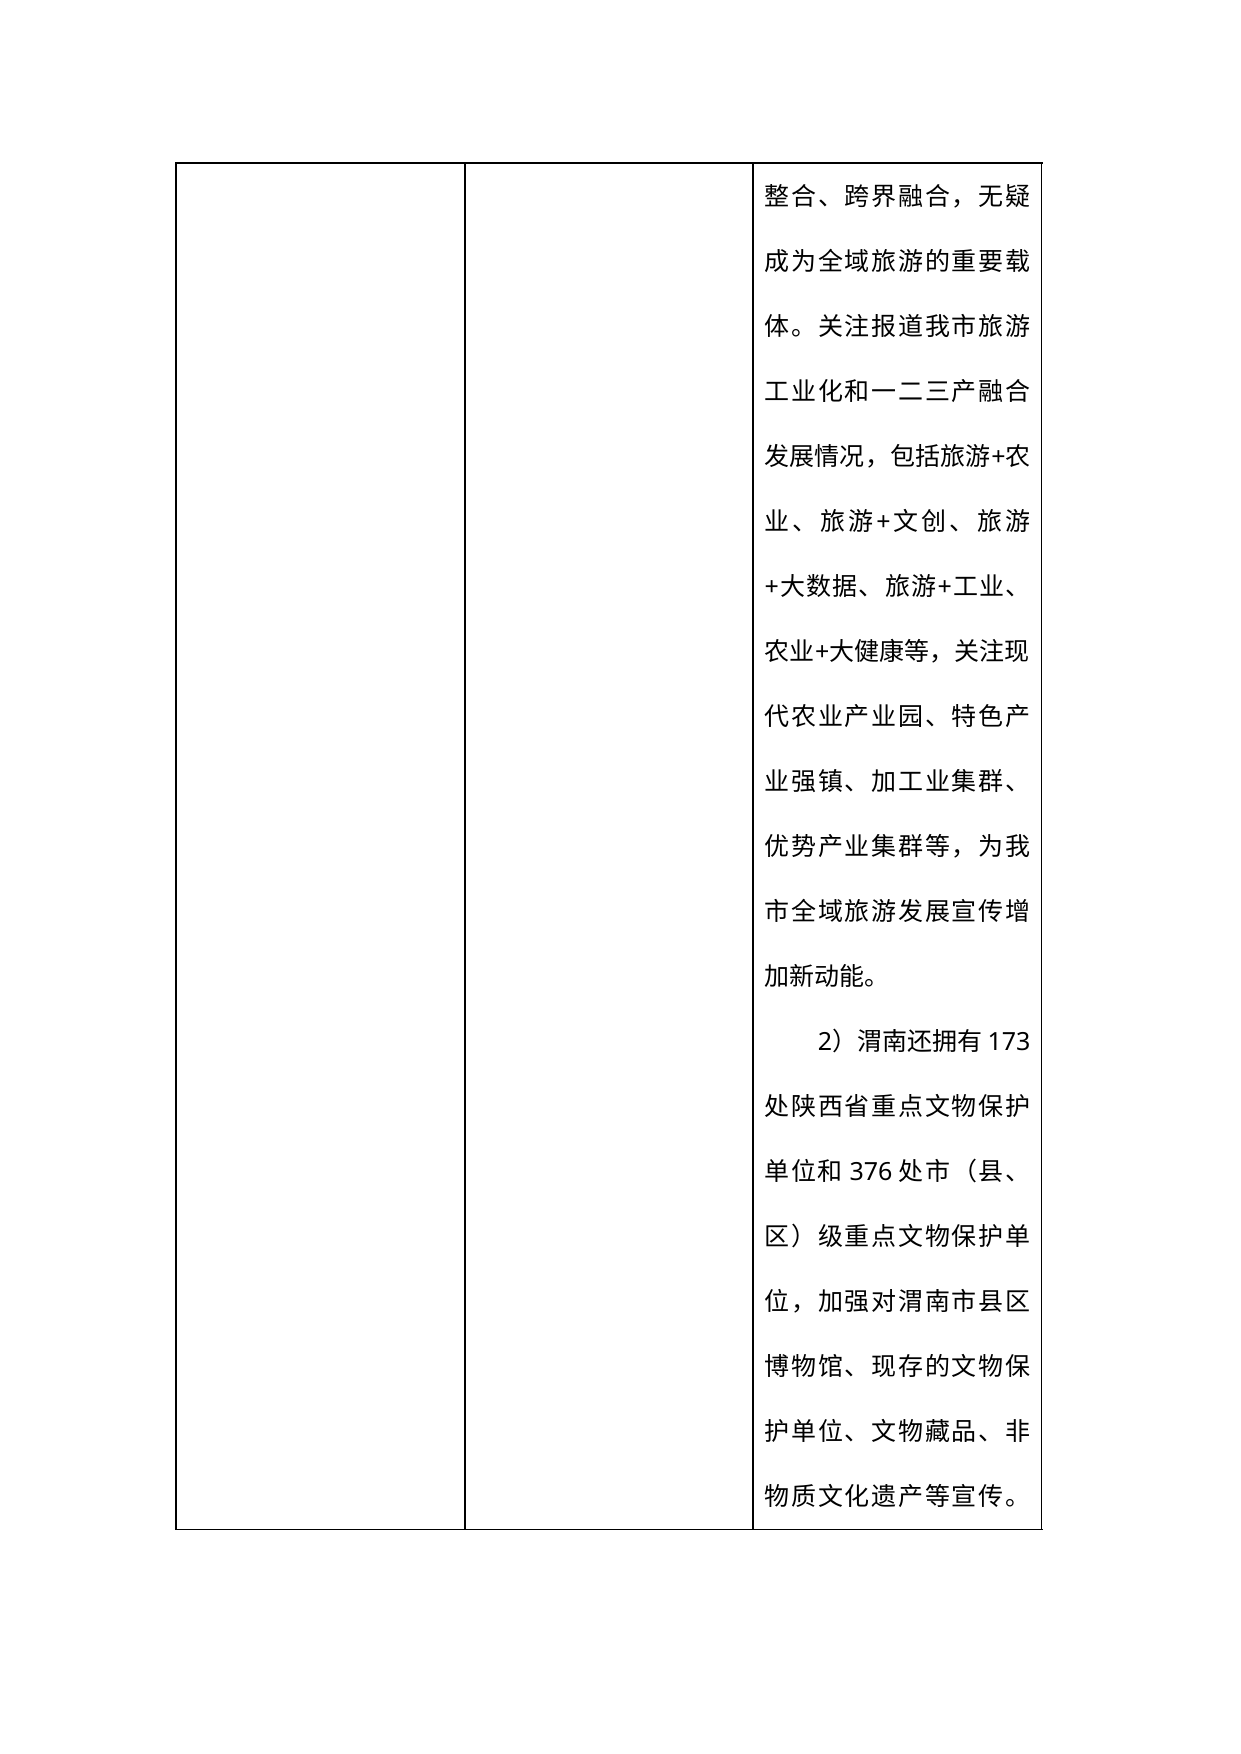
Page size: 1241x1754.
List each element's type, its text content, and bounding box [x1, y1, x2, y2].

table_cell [754, 164, 1041, 1528]
table_cell 2 [177, 164, 464, 1528]
table_cell [466, 164, 752, 1528]
